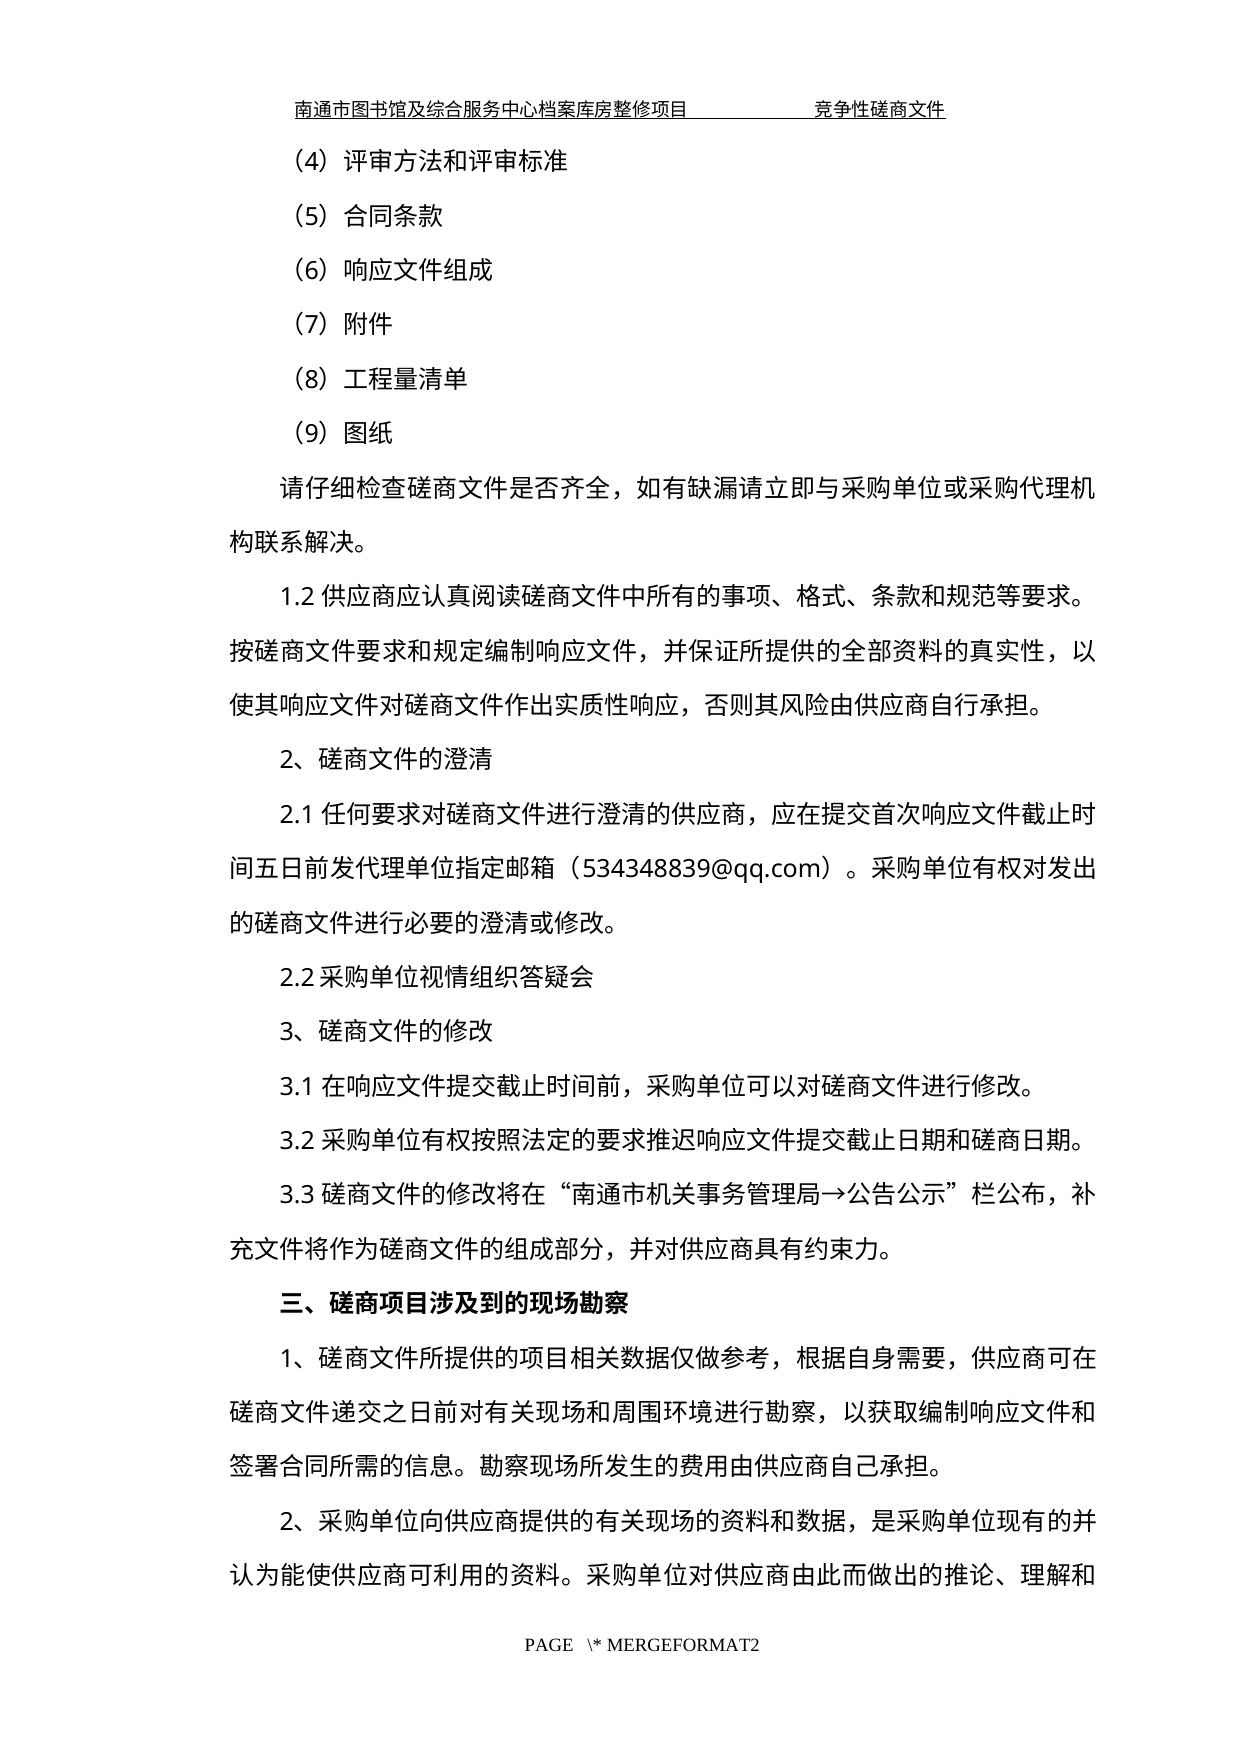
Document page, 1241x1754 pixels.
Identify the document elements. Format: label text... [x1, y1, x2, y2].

text 1.2 供应商应认真阅读磋商文件中所有的事项、格式、条款和规范等要求。按磋商文件要求和规定编制响应文件，并保证所提供的全部资料的真实性，以使其响应文件对磋商文件作出实质性响应，否则其风险由供应商自行承担。 [229, 577, 1098, 722]
text 2.2采购单位视情组织答疑会 [229, 957, 1098, 994]
text （4）评审方法和评审标准 [229, 142, 1098, 178]
text 2.1 任何要求对磋商文件进行澄清的供应商，应在提交首次响应文件截止时间五日前发代理单位指定邮箱（534348839@qq.com）。采购单位有权对发出的磋商文件进行必要的澄清或修改。 [229, 794, 1098, 939]
text （7）附件 [229, 305, 1098, 341]
text 3、磋商文件的修改 [229, 1012, 1098, 1048]
text （9）图纸 [229, 414, 1098, 450]
text 1、磋商文件所提供的项目相关数据仅做参考，根据自身需要，供应商可在磋商文件递交之日前对有关现场和周围环境进行勘察，以获取编制响应文件和签署合同所需的信息。勘察现场所发生的费用由供应商自己承担。 [229, 1338, 1098, 1483]
text （5）合同条款 [229, 196, 1098, 232]
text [229, 1501, 1098, 1592]
text 三、磋商项目涉及到的现场勘察 [229, 1284, 1098, 1320]
text 2、磋商文件的澄清 [229, 740, 1098, 776]
text （6）响应文件组成 [229, 251, 1098, 287]
text （8）工程量清单 [229, 359, 1098, 396]
text 3.1 在响应文件提交截止时间前，采购单位可以对磋商文件进行修改。 [229, 1066, 1098, 1102]
text 请仔细检查磋商文件是否齐全，如有缺漏请立即与采购单位或采购代理机构联系解决。 [229, 468, 1098, 559]
text 3.2 采购单位有权按照法定的要求推迟响应文件提交截止日期和磋商日期。 [229, 1121, 1098, 1157]
text 3.3 磋商文件的修改将在“南通市机关事务管理局→公告公示”栏公布，补充文件将作为磋商文件的组成部分，并对供应商具有约束力。 [229, 1175, 1098, 1266]
